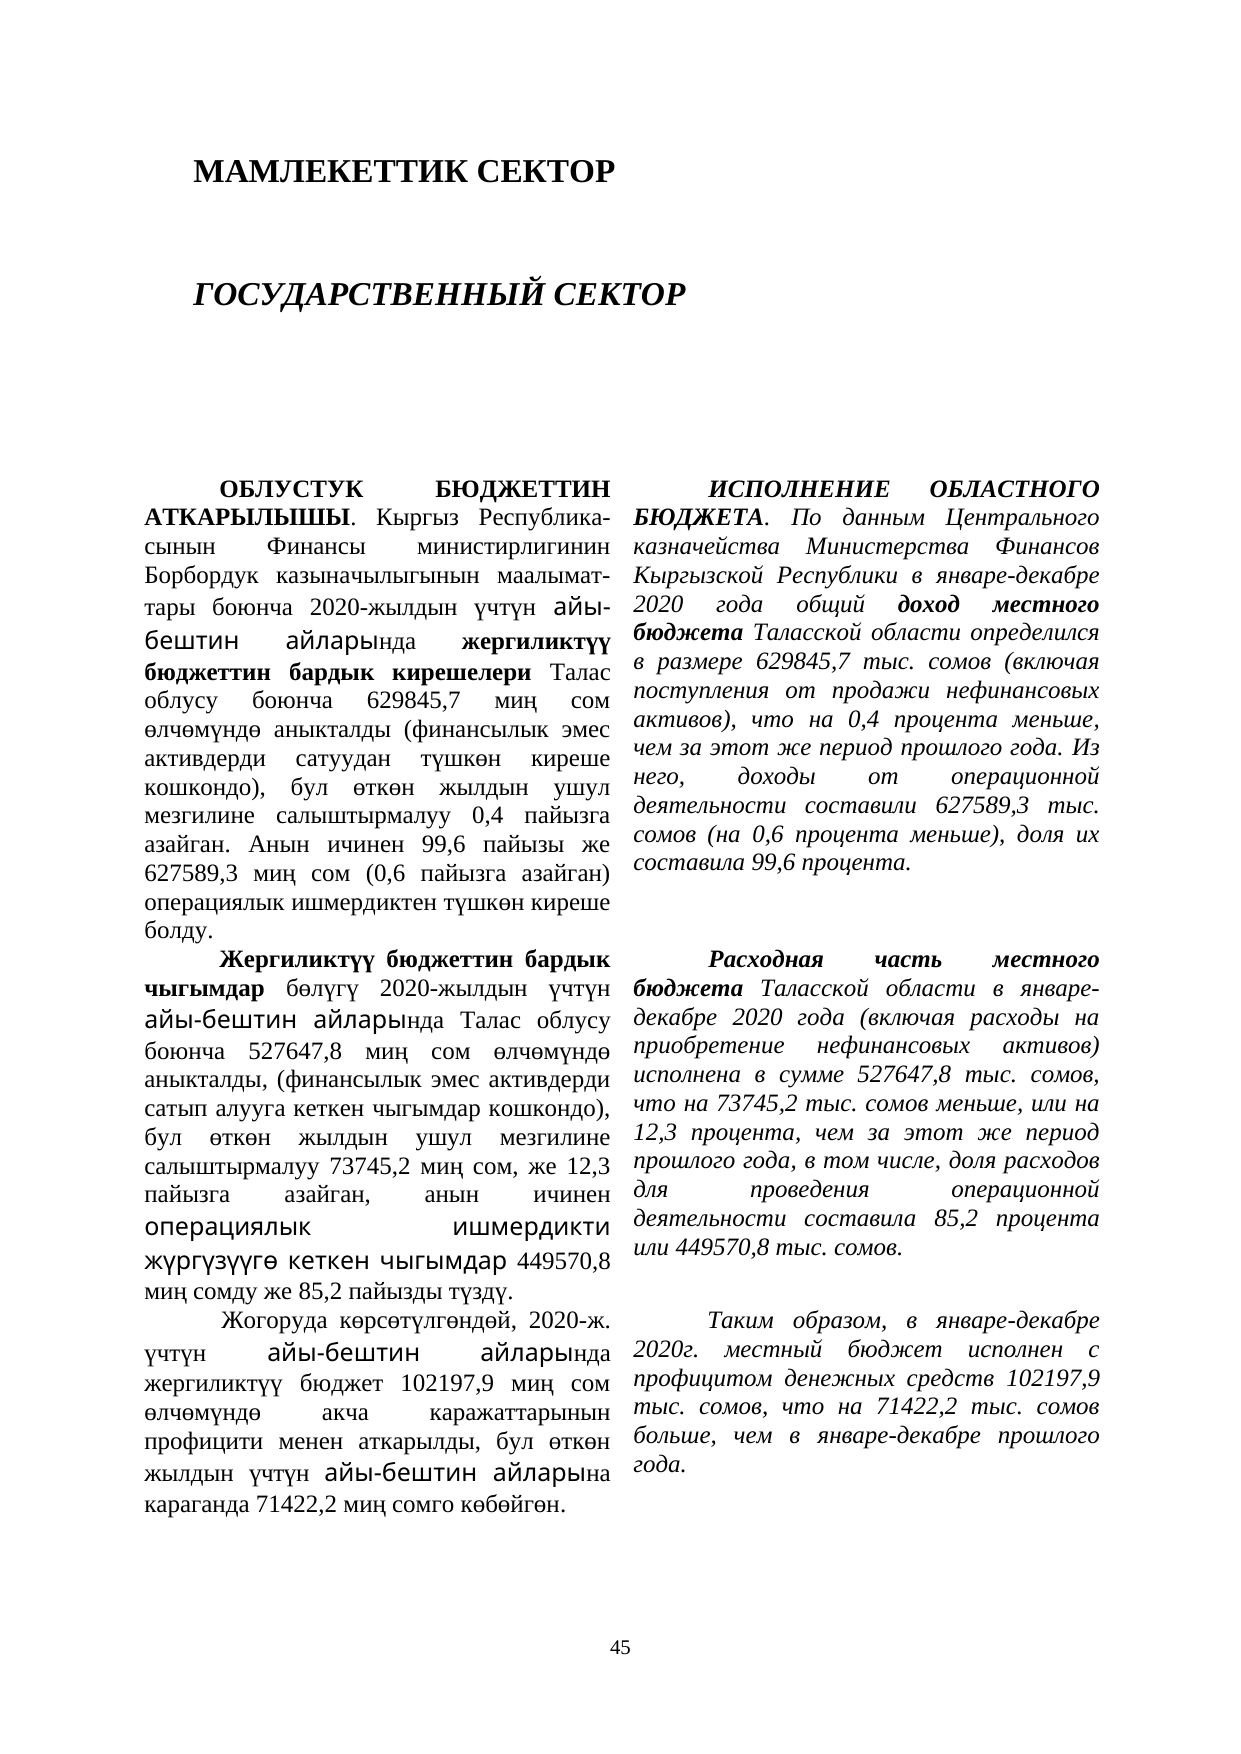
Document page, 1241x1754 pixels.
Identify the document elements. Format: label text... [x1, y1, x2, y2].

subtitle МАМЛЕКЕТТИК СЕКТОР [118, 152, 1122, 190]
table_cell Расходная часть местного бюджета Таласской области в январе-декабре 2020 года (включая расходы на приобретение нефинансовых активов) исполнена в сумме 527647,8 тыс. сомов, что на 73745,2 тыс. сомов меньше, или на 12,3 процента, чем за этот же период прошлого года, в том числе, доля расходов для проведения операционной деятельности составила 85,2 процента или 449570,8 тыс. сомов. [622, 944, 1111, 1305]
table_cell Таким образом, в январе-декабре 2020г. местный бюджет исполнен с профицитом денежных средств 102197,9 тыс. сомов, что на 71422,2 тыс. сомов больше, чем в январе-декабре прошлого года. [622, 1305, 1111, 1518]
table_header ОБЛУСТУК БЮДЖЕТТИН АТКАРЫЛЫШЫ. Кыргыз Республика-сынын Финансы министирлигинин Борбордук казыначылыгынын маалымат-тары боюнча 2020-жылдын үчтүн айы-бештин айларында жергиликтүү бюджеттин бардык кирешелери Талас облусу боюнча 629845,7 миң сом өлчөмүндө аныкталды (финансылык эмес активдерди сатуудан түшкөн киреше кошкондо), бул өткөн жылдын ушул мезгилине салыштырмалуу 0,4 пайызга азайган. Анын ичинен 99,6 пайызы же 627589,3 миң сом (0,6 пайызга азайган) операциялык ишмердиктен түшкөн киреше болду. [133, 474, 622, 944]
table_cell Жогоруда көрсөтүлгөндөй, 2020-ж. үчтүн айы-бештин айларында жергиликтүү бюджет 102197,9 миң сом өлчөмүндө акча каражаттарынын профицити менен аткарылды, бул өткөн жылдын үчтүн айы-бештин айларына караганда 71422,2 миң сомго көбөйгөн. [133, 1305, 622, 1518]
subtitle ГОСУДАРСТВЕННЫЙ СЕКТОР [118, 274, 1122, 312]
table_header ИСПОЛНЕНИЕ ОБЛАСТНОГО БЮДЖЕТА. По данным Центрального казначейства Министерства Финансов Кыргызской Республики в январе-декабре 2020 года общий доход местного бюджета Таласской области определился в размере 629845,7 тыс. сомов (включая поступления от продажи нефинансовых активов), что на 0,4 процента меньше, чем за этот же период прошлого года. Из него, доходы от операционной деятельности составили 627589,3 тыс. сомов (на 0,6 процента меньше), доля их составила 99,6 процента. [622, 474, 1111, 944]
table_cell Жергиликтүү бюджеттин бардык чыгымдар бөлүгү 2020-жылдын үчтүн айы-бештин айларында Талас облусу боюнча 527647,8 миң сом өлчөмүндө аныкталды, (финансылык эмес активдерди сатып алууга кеткен чыгымдар кошкондо), бул өткөн жылдын ушул мезгилине салыштырмалуу 73745,2 миң сом, же 12,3 пайызга азайган, анын ичинен операциялык ишмердикти жүргүзүүгө кеткен чыгымдар 449570,8 миң сомду же 85,2 пайызды түздү. [133, 944, 622, 1305]
